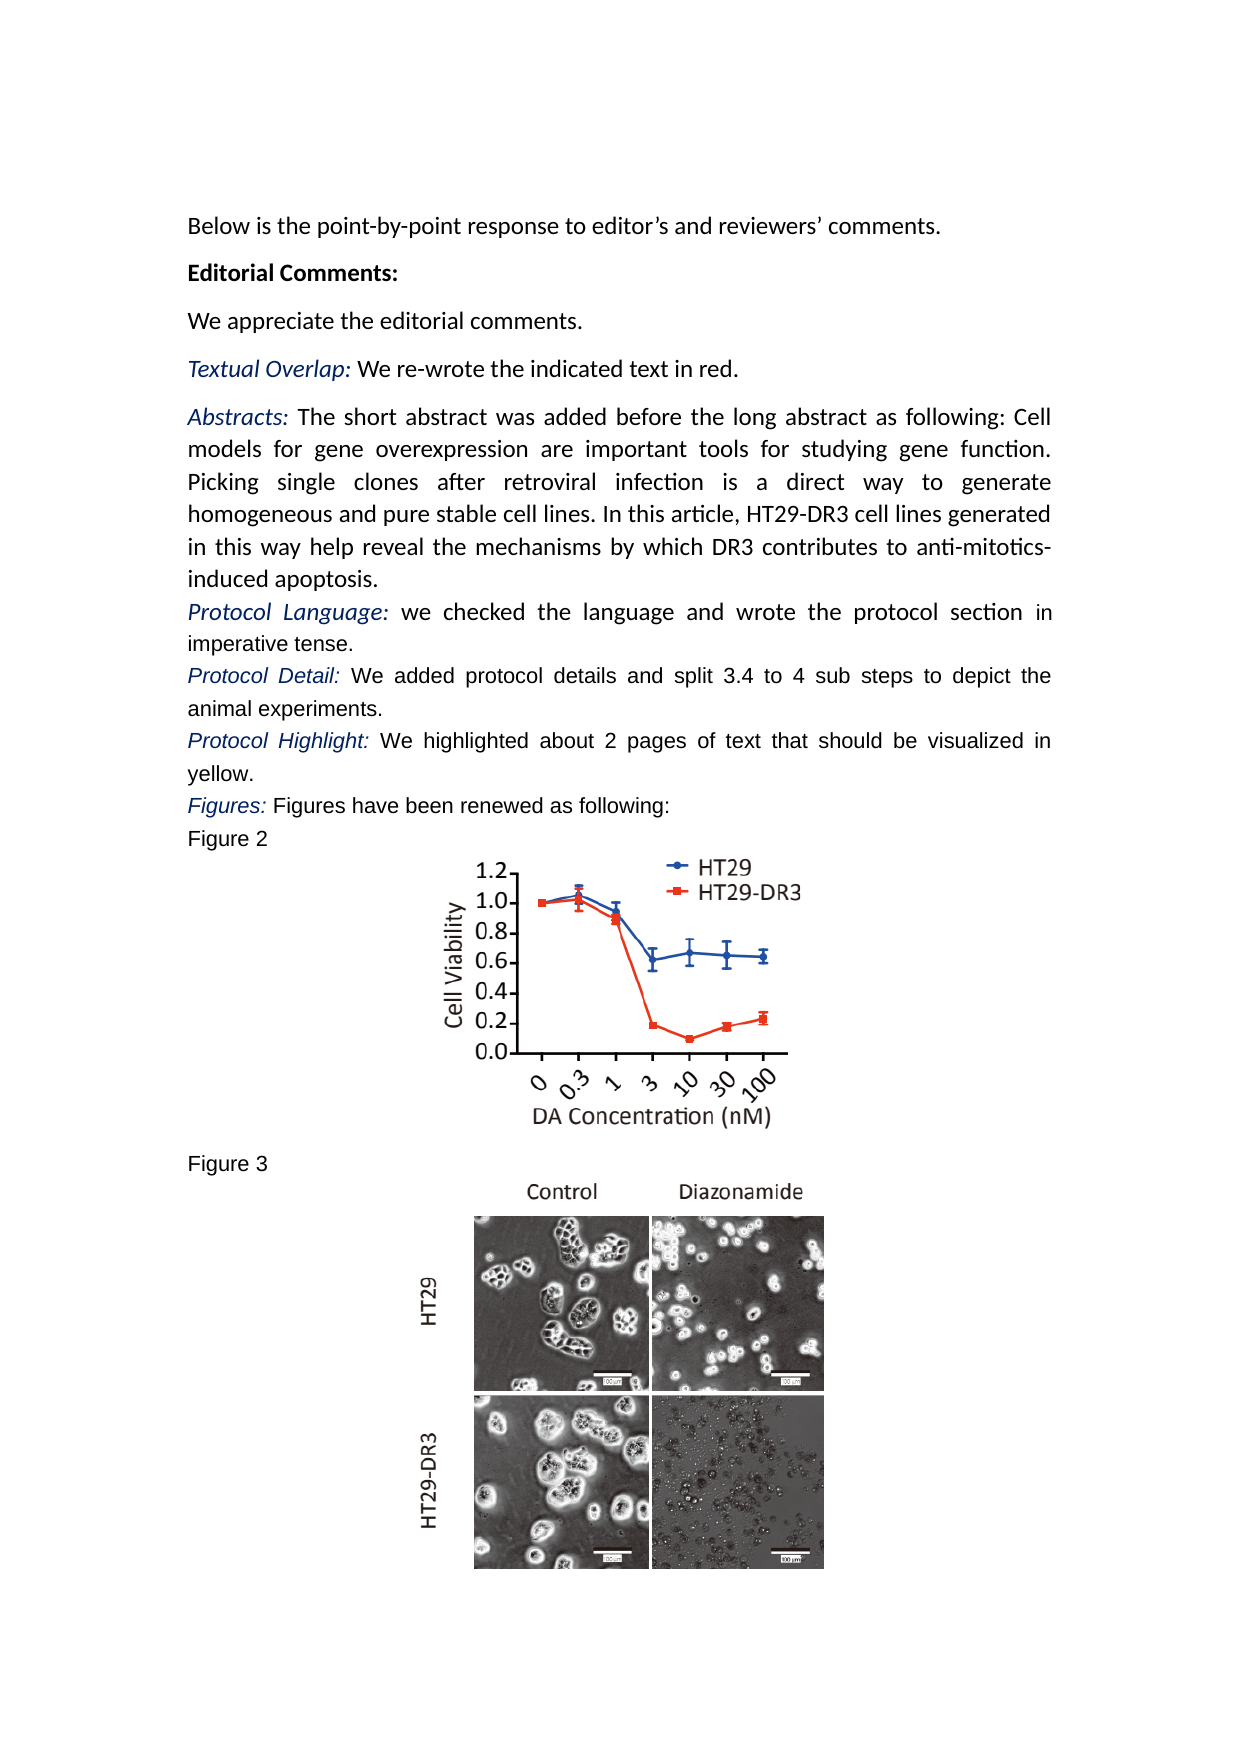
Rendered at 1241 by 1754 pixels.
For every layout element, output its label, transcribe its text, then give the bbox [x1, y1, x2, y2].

text Protocol Language: we checked the language and wrote the protocol section in imperative tense. [187, 595, 1053, 660]
text Figure 2 [187, 822, 1053, 855]
text Below is the point-by-point response to editor’s and reviewers’ comments. [187, 209, 1053, 241]
text Protocol Detail: We added protocol details and split 3.4 to 4 sub steps to depict the animal experiments. [187, 660, 1053, 725]
text Textual Overlap: We re-wrote the indicated text in red. [187, 352, 1053, 384]
text Protocol Highlight: We highlighted about 2 pages of text that should be visualized in yellow. [187, 725, 1053, 790]
text Editorial Comments: [187, 257, 1053, 289]
text Figure 3 [187, 1147, 1053, 1180]
text Abstracts: The short abstract was added before the long abstract as following: Cell models for gene overexpression are important tools for studying gene function. Picking single clones after retroviral infection is a direct way to generate homogeneous and pure stable cell lines. In this article, HT29-DR3 cell lines generated in this way help reveal the mechanisms by which DR3 contributes to anti-mitotics-induced apoptosis. [187, 400, 1053, 595]
text We appreciate the editorial comments. [187, 304, 1053, 337]
text Figures: Figures have been renewed as following: [187, 790, 1053, 822]
